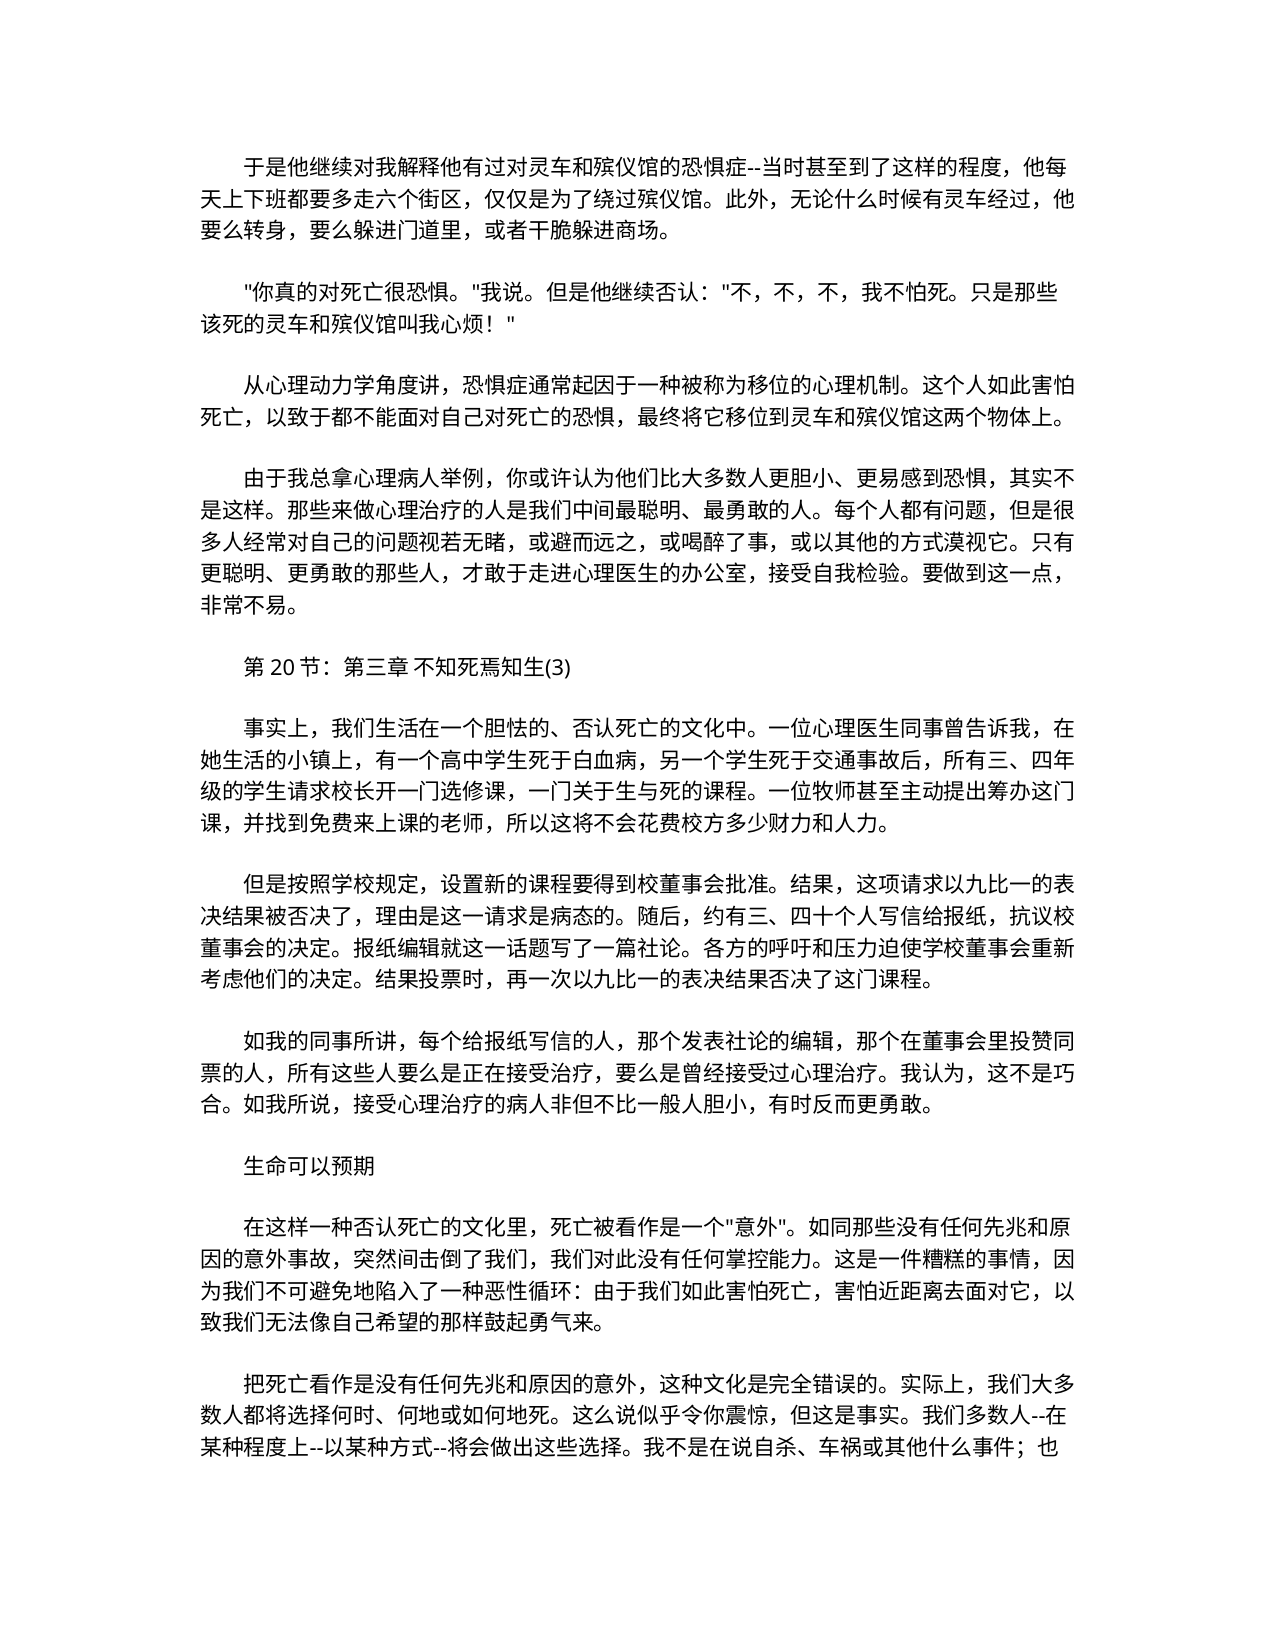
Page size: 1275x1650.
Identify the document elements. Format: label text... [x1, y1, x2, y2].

text 由于我总拿心理病人举例，你或许认为他们比大多数人更胆小、更易感到恐惧，其实不是这样。那些来做心理治疗的人是我们中间最聪明、最勇敢的人。每个人都有问题，但是很多人经常对自己的问题视若无睹，或避而远之，或喝醉了事，或以其他的方式漠视它。只有更聪明、更勇敢的那些人，才敢于走进心理医生的办公室，接受自我检验。要做到这一点，非常不易。 [200, 461, 1075, 620]
text 在这样一种否认死亡的文化里，死亡被看作是一个"意外"。如同那些没有任何先兆和原因的意外事故，突然间击倒了我们，我们对此没有任何掌控能力。这是一件糟糕的事情，因为我们不可避免地陷入了一种恶性循环：由于我们如此害怕死亡，害怕近距离去面对它，以致我们无法像自己希望的那样鼓起勇气来。 [200, 1210, 1075, 1337]
text 生命可以预期 [200, 1149, 1075, 1180]
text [200, 1367, 1075, 1462]
text 从心理动力学角度讲，恐惧症通常起因于一种被称为移位的心理机制。这个人如此害怕死亡，以致于都不能面对自己对死亡的恐惧，最终将它移位到灵车和殡仪馆这两个物体上。 [200, 368, 1075, 432]
text 但是按照学校规定，设置新的课程要得到校董事会批准。结果，这项请求以九比一的表决结果被否决了，理由是这一请求是病态的。随后，约有三、四十个人写信给报纸，抗议校董事会的决定。报纸编辑就这一话题写了一篇社论。各方的呼吁和压力迫使学校董事会重新考虑他们的决定。结果投票时，再一次以九比一的表决结果否决了这门课程。 [200, 867, 1075, 994]
text 于是他继续对我解释他有过对灵车和殡仪馆的恐惧症--当时甚至到了这样的程度，他每天上下班都要多走六个街区，仅仅是为了绕过殡仪馆。此外，无论什么时候有灵车经过，他要么转身，要么躲进门道里，或者干脆躲进商场。 [200, 150, 1075, 245]
text "你真的对死亡很恐惧。"我说。但是他继续否认："不，不，不，我不怕死。只是那些该死的灵车和殡仪馆叫我心烦！" [200, 275, 1075, 338]
text 事实上，我们生活在一个胆怯的、否认死亡的文化中。一位心理医生同事曾告诉我，在她生活的小镇上，有一个高中学生死于白血病，另一个学生死于交通事故后，所有三、四年级的学生请求校长开一门选修课，一门关于生与死的课程。一位牧师甚至主动提出筹办这门课，并找到免费来上课的老师，所以这将不会花费校方多少财力和人力。 [200, 711, 1075, 838]
text 如我的同事所讲，每个给报纸写信的人，那个发表社论的编辑，那个在董事会里投赞同票的人，所有这些人要么是正在接受治疗，要么是曾经接受过心理治疗。我认为，这不是巧合。如我所说，接受心理治疗的病人非但不比一般人胆小，有时反而更勇敢。 [200, 1024, 1075, 1119]
text 第20节：第三章 不知死焉知生(3) [200, 649, 1075, 681]
